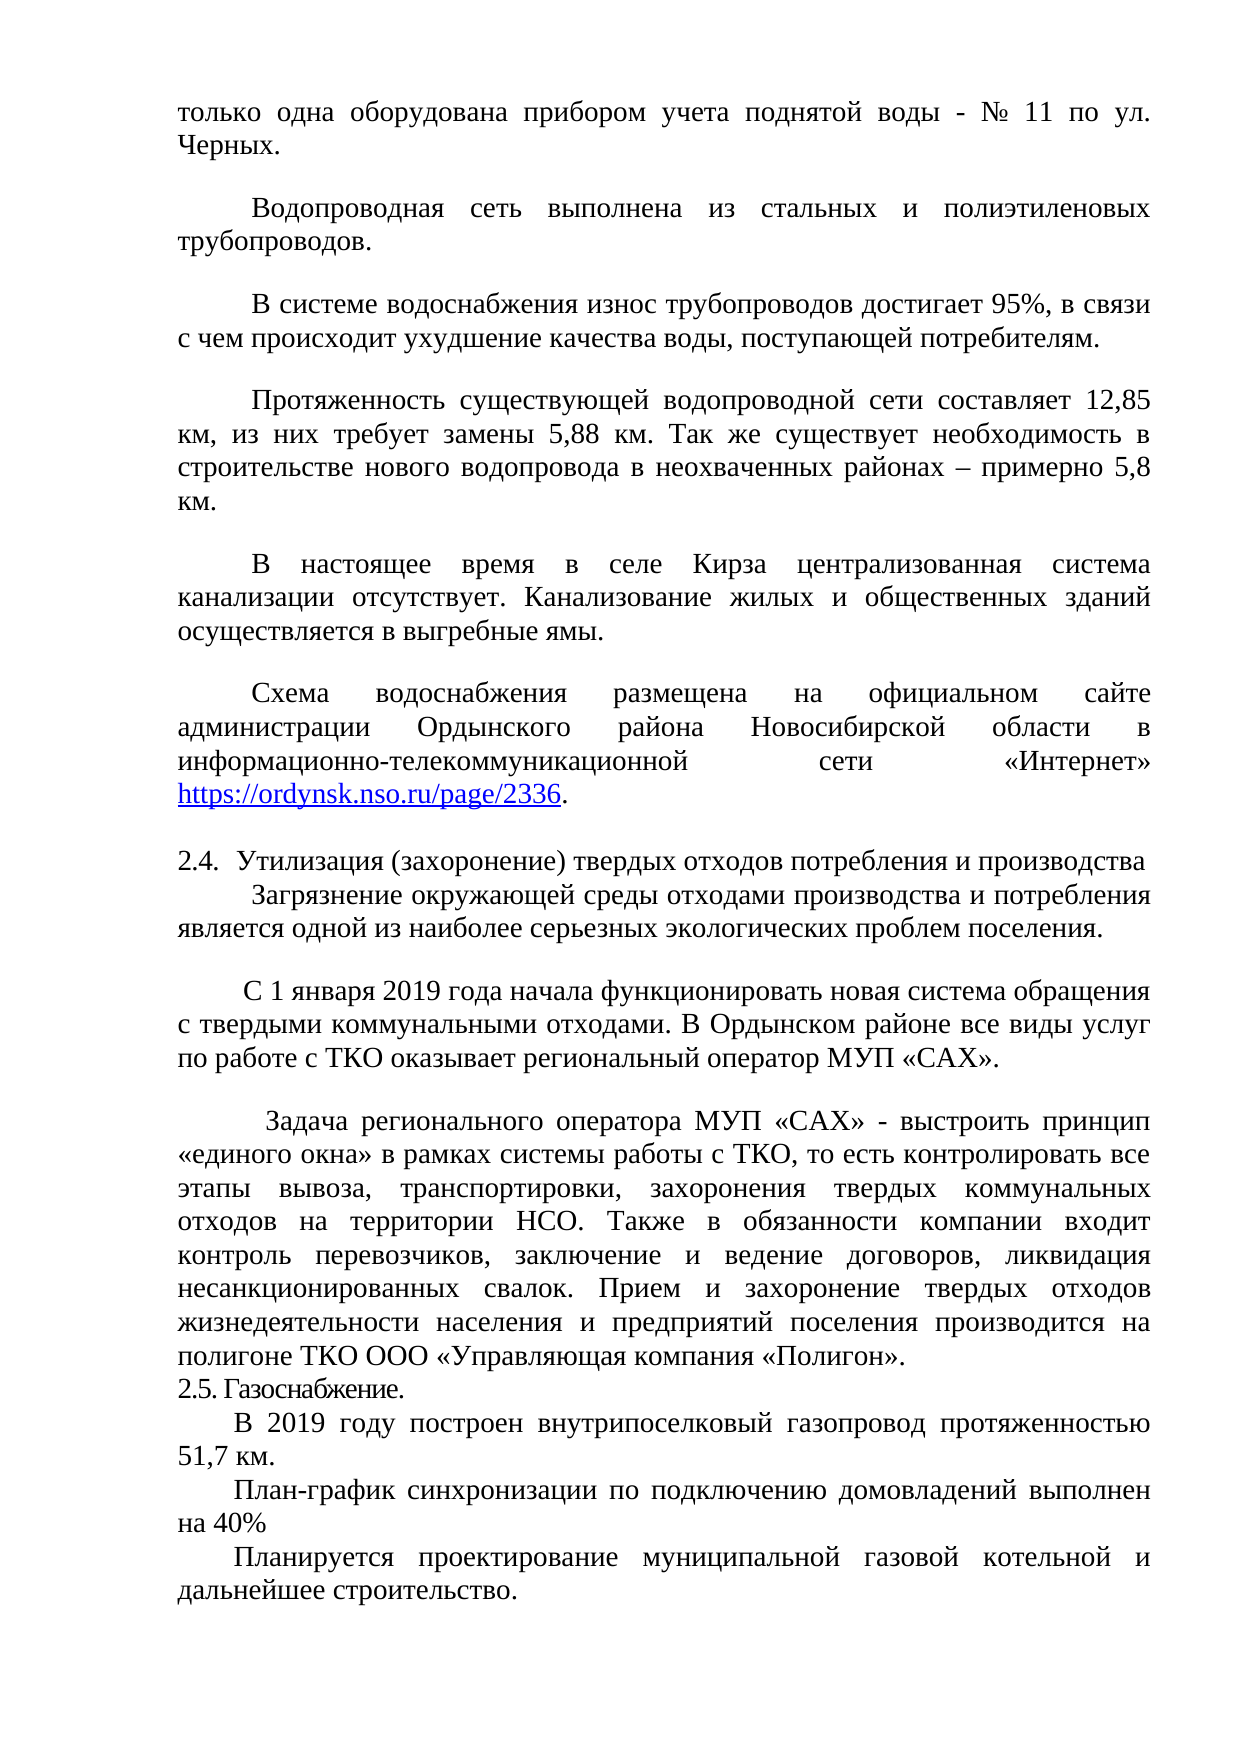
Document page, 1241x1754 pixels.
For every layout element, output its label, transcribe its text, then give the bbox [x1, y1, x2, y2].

text В 2019 году построен внутрипоселковый газопровод протяженностью 51,7 км. [177, 1405, 1152, 1472]
text В настоящее время в селе Кирза централизованная система канализации отсутствует. Канализование жилых и общественных зданий осуществляется в выгребные ямы. [177, 546, 1152, 646]
text В системе водоснабжения износ трубопроводов достигает 95%, в связи с чем происходит ухудшение качества воды, поступающей потребителям. [177, 286, 1152, 353]
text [177, 94, 1152, 161]
text Загрязнение окружающей среды отходами производства и потребления является одной из наиболее серьезных экологических проблем поселения. [177, 877, 1152, 944]
text Планируется проектирование муниципальной газовой котельной и дальнейшее строительство. [177, 1539, 1152, 1606]
text Схема водоснабжения размещена на официальном сайте администрации Ордынского района Новосибирской области в информационно-телекоммуникационной сети «Интернет» https://ordynsk.nso.ru/page/2336. [177, 676, 1152, 810]
text План-график синхронизации по подключению домовладений выполнен на 40% [177, 1472, 1152, 1539]
text Водопроводная сеть выполнена из стальных и полиэтиленовых трубопроводов. [177, 190, 1152, 257]
text Протяженность существующей водопроводной сети составляет 12,85 км, из них требует замены 5,88 км. Так же существует необходимость в строительстве нового водопровода в неохваченных районах – примерно 5,8 км. [177, 382, 1152, 517]
text 2.4. Утилизация (захоронение) твердых отходов потребления и производства [177, 843, 1152, 877]
subtitle 2.5. Газоснабжение. [177, 1371, 1152, 1405]
text С 1 января 2019 года начала функционировать новая система обращения с твердыми коммунальными отходами. В Ордынском районе все виды услуг по работе с ТКО оказывает региональный оператор МУП «САХ». [177, 973, 1152, 1074]
text Задача регионального оператора МУП «САХ» - выстроить принцип «единого окна» в рамках системы работы с ТКО, то есть контролировать все этапы вывоза, транспортировки, захоронения твердых коммунальных отходов на территории НСО. Также в обязанности компании входит контроль перевозчиков, заключение и ведение договоров, ликвидация несанкционированных свалок. Прием и захоронение твердых отходов жизнедеятельности населения и предприятий поселения производится на полигоне ТКО ООО «Управляющая компания «Полигон». [177, 1103, 1152, 1371]
